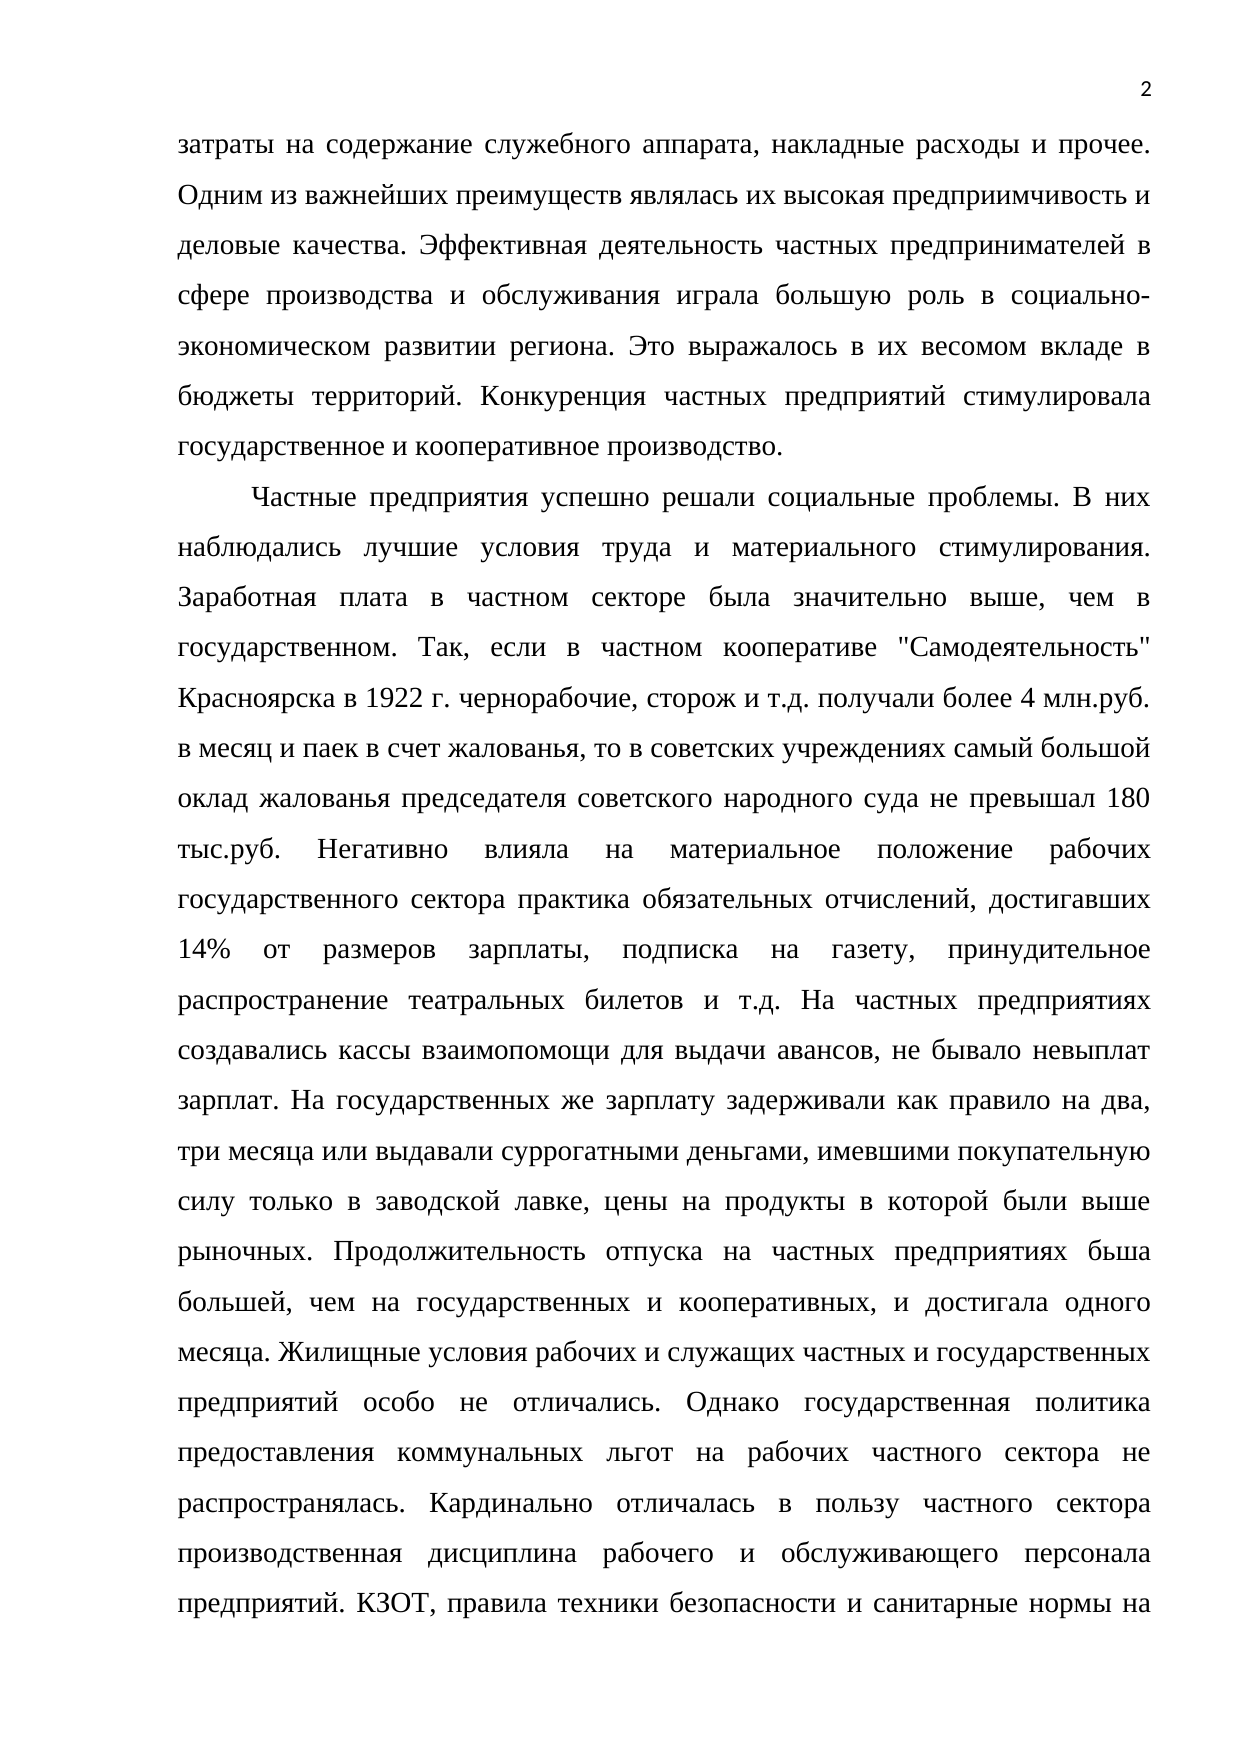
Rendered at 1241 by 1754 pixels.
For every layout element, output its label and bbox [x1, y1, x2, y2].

text [177, 479, 1152, 1619]
text [177, 126, 1152, 462]
